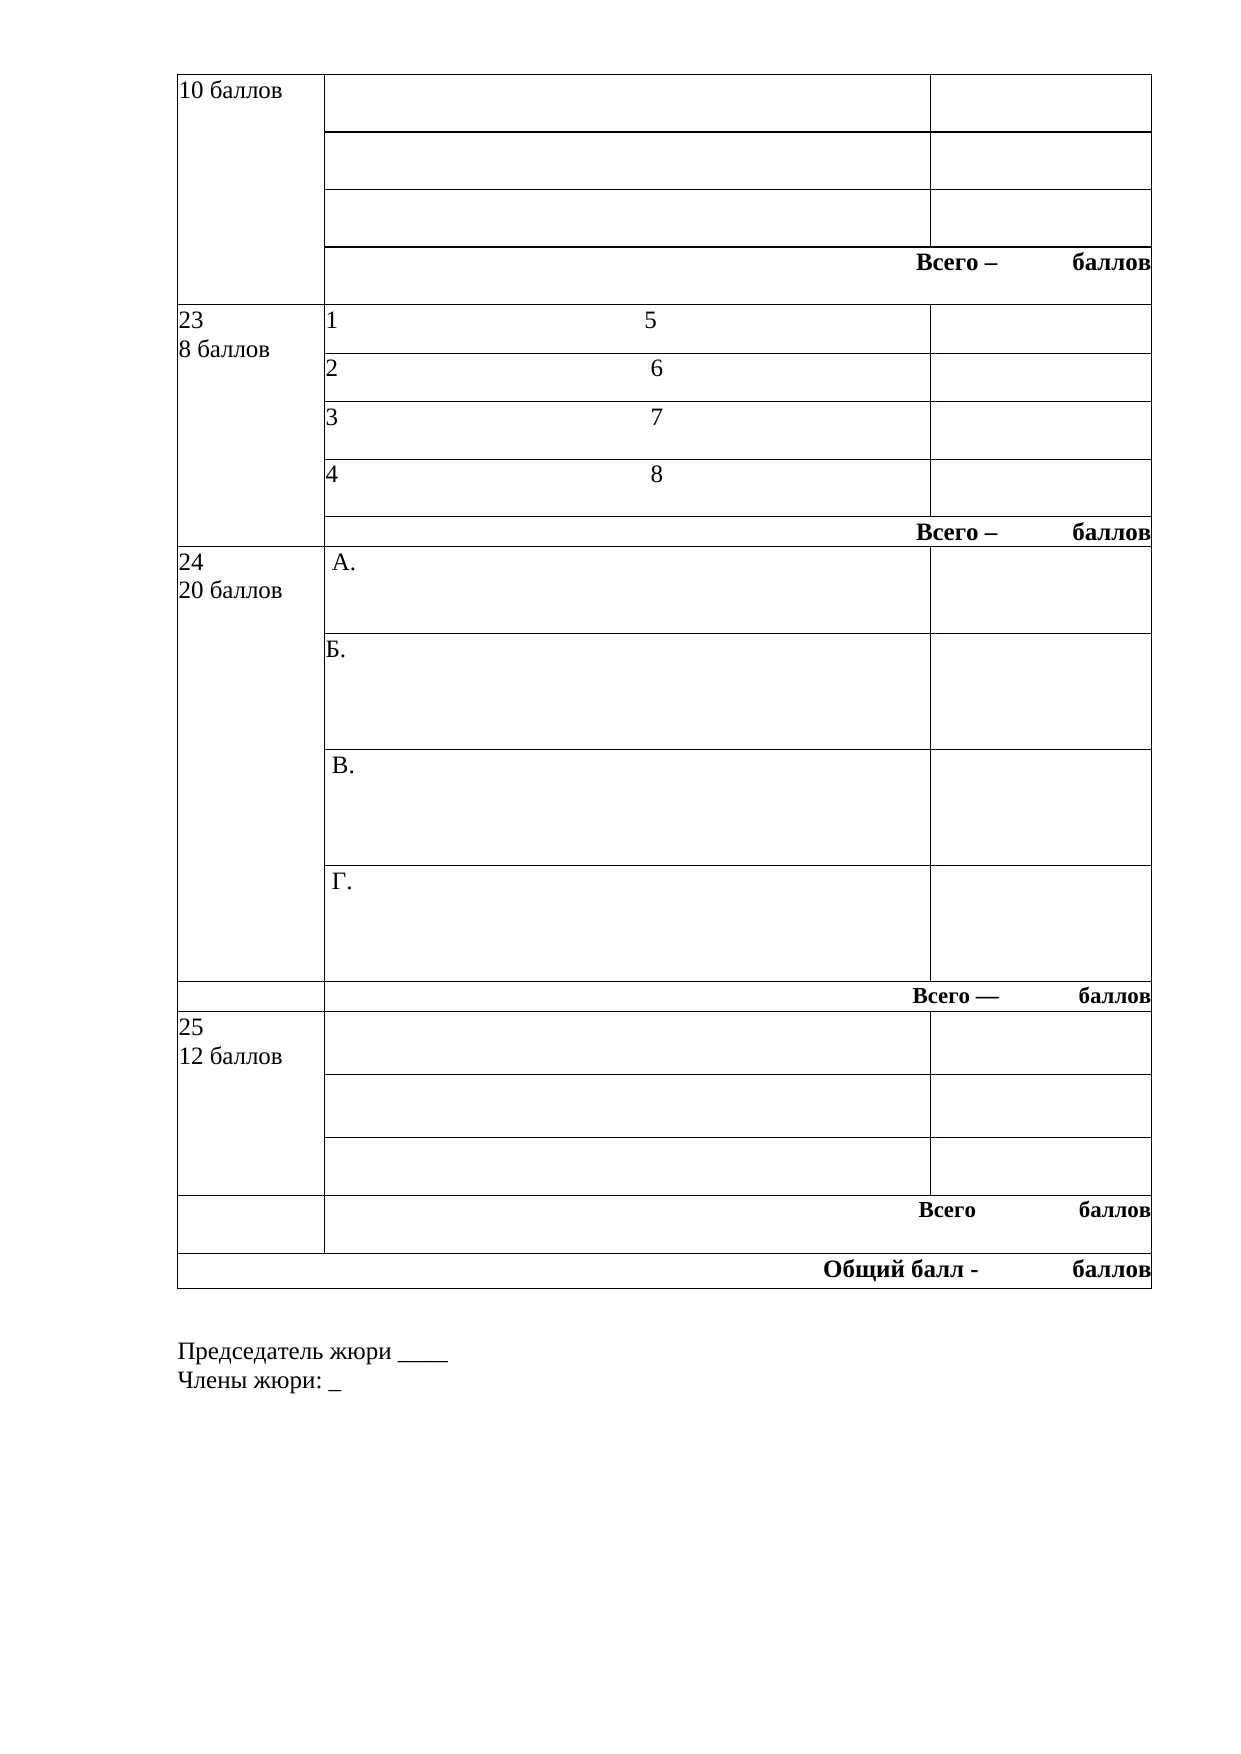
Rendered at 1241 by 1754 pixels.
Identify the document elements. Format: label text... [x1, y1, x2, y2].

table_cell [325, 1012, 930, 1074]
text Председатель жюри ____ [177, 1336, 1167, 1365]
table_cell [931, 866, 1151, 981]
table_cell [931, 634, 1151, 749]
table_cell [931, 305, 1151, 352]
table_cell 22 10 баллов [178, 75, 324, 304]
table_cell [325, 1075, 930, 1137]
table_cell Всего – баллов [325, 248, 1151, 304]
table_cell [931, 547, 1151, 633]
table_cell А. [325, 547, 930, 633]
table_cell Всего – баллов [325, 517, 1151, 546]
table_cell [178, 1196, 324, 1253]
table_cell Всего баллов [325, 1196, 1151, 1253]
table_cell Б. [325, 634, 930, 749]
table_cell [931, 1075, 1151, 1137]
table_cell Г. [325, 866, 930, 981]
table_cell 25 12 баллов [178, 1012, 324, 1195]
table_cell [931, 190, 1151, 246]
text Члены жюри: [177, 1365, 1167, 1394]
table_cell 4 8 [325, 460, 930, 516]
table_cell 1 5 [325, 305, 930, 352]
table_cell [325, 133, 930, 189]
table_cell [325, 1138, 930, 1195]
table_cell 2 6 [325, 354, 930, 401]
table_cell 24 20 баллов [178, 547, 324, 981]
table_cell [931, 75, 1151, 131]
table_cell [325, 190, 930, 246]
table_cell 23 8 баллов [178, 305, 324, 546]
table_cell [931, 1012, 1151, 1074]
table_cell [931, 133, 1151, 189]
table_cell Общий балл - баллов [178, 1254, 1151, 1288]
table_cell [931, 402, 1151, 458]
table_cell [178, 982, 324, 1011]
table_cell [931, 354, 1151, 401]
table_cell В. [325, 750, 930, 865]
table_cell [325, 75, 930, 131]
table_cell [931, 750, 1151, 865]
table_cell 3 7 [325, 402, 930, 458]
table_cell Всего — баллов [325, 982, 1151, 1011]
table_cell [931, 460, 1151, 516]
table_cell [931, 1138, 1151, 1195]
